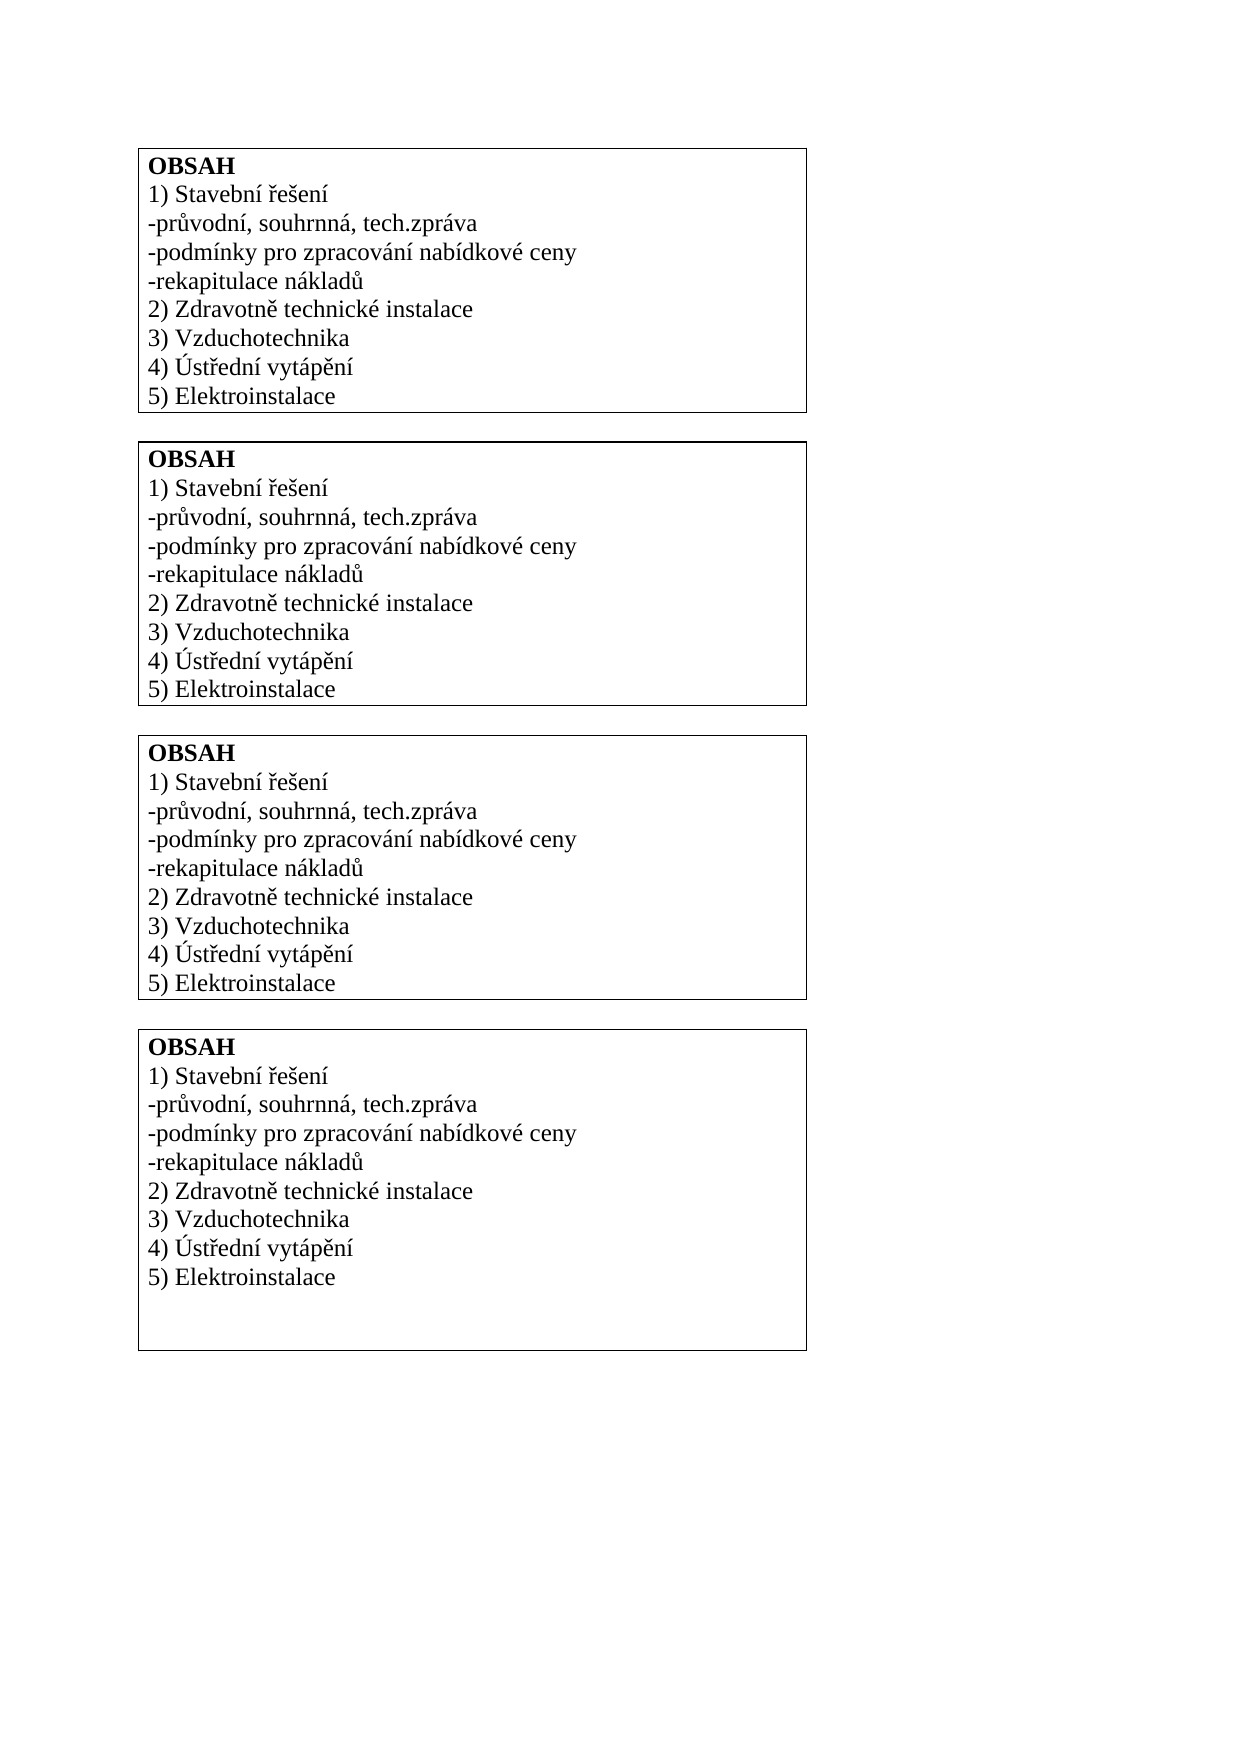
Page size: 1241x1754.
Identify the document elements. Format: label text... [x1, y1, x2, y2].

text 4) Ústřední vytápění [148, 939, 797, 965]
text OBSAH [139, 736, 806, 767]
text -průvodní, souhrnná, tech.zpráva [148, 502, 797, 531]
text OBSAH [139, 149, 806, 179]
text -průvodní, souhrnná, tech.zpráva [148, 208, 797, 237]
text 1) Stavební řešení [148, 473, 797, 502]
text 1) Stavební řešení [148, 1061, 797, 1089]
text 3) Vzduchotechnika [148, 1204, 797, 1233]
text 5) Elektroinstalace [139, 965, 806, 999]
text 2) Zdravotně technické instalace [148, 588, 797, 617]
text OBSAH [139, 1030, 806, 1061]
text 2) Zdravotně technické instalace [148, 294, 797, 323]
text 1) Stavební řešení [148, 179, 797, 208]
text -podmínky pro zpracování nabídkové ceny [148, 824, 797, 853]
text 4) Ústřední vytápění [148, 646, 797, 671]
text 5) Elektroinstalace [139, 671, 806, 705]
text -rekapitulace nákladů [148, 266, 797, 294]
text 3) Vzduchotechnika [148, 323, 797, 352]
text -podmínky pro zpracování nabídkové ceny [148, 531, 797, 559]
text -podmínky pro zpracování nabídkové ceny [148, 237, 797, 266]
text -průvodní, souhrnná, tech.zpráva [148, 796, 797, 824]
text -rekapitulace nákladů [148, 559, 797, 588]
text 5) Elektroinstalace [139, 378, 806, 412]
text -rekapitulace nákladů [148, 853, 797, 882]
text 4) Ústřední vytápění [148, 1233, 797, 1259]
text 2) Zdravotně technické instalace [148, 1176, 797, 1204]
text OBSAH [139, 443, 806, 473]
text -průvodní, souhrnná, tech.zpráva [148, 1089, 797, 1118]
text -podmínky pro zpracování nabídkové ceny [148, 1118, 797, 1147]
text 4) Ústřední vytápění [148, 352, 797, 378]
text 3) Vzduchotechnika [148, 911, 797, 939]
text 5) Elektroinstalace [139, 1259, 806, 1350]
text -rekapitulace nákladů [148, 1147, 797, 1176]
text 2) Zdravotně technické instalace [148, 882, 797, 911]
text 3) Vzduchotechnika [148, 617, 797, 646]
text 1) Stavební řešení [148, 767, 797, 796]
